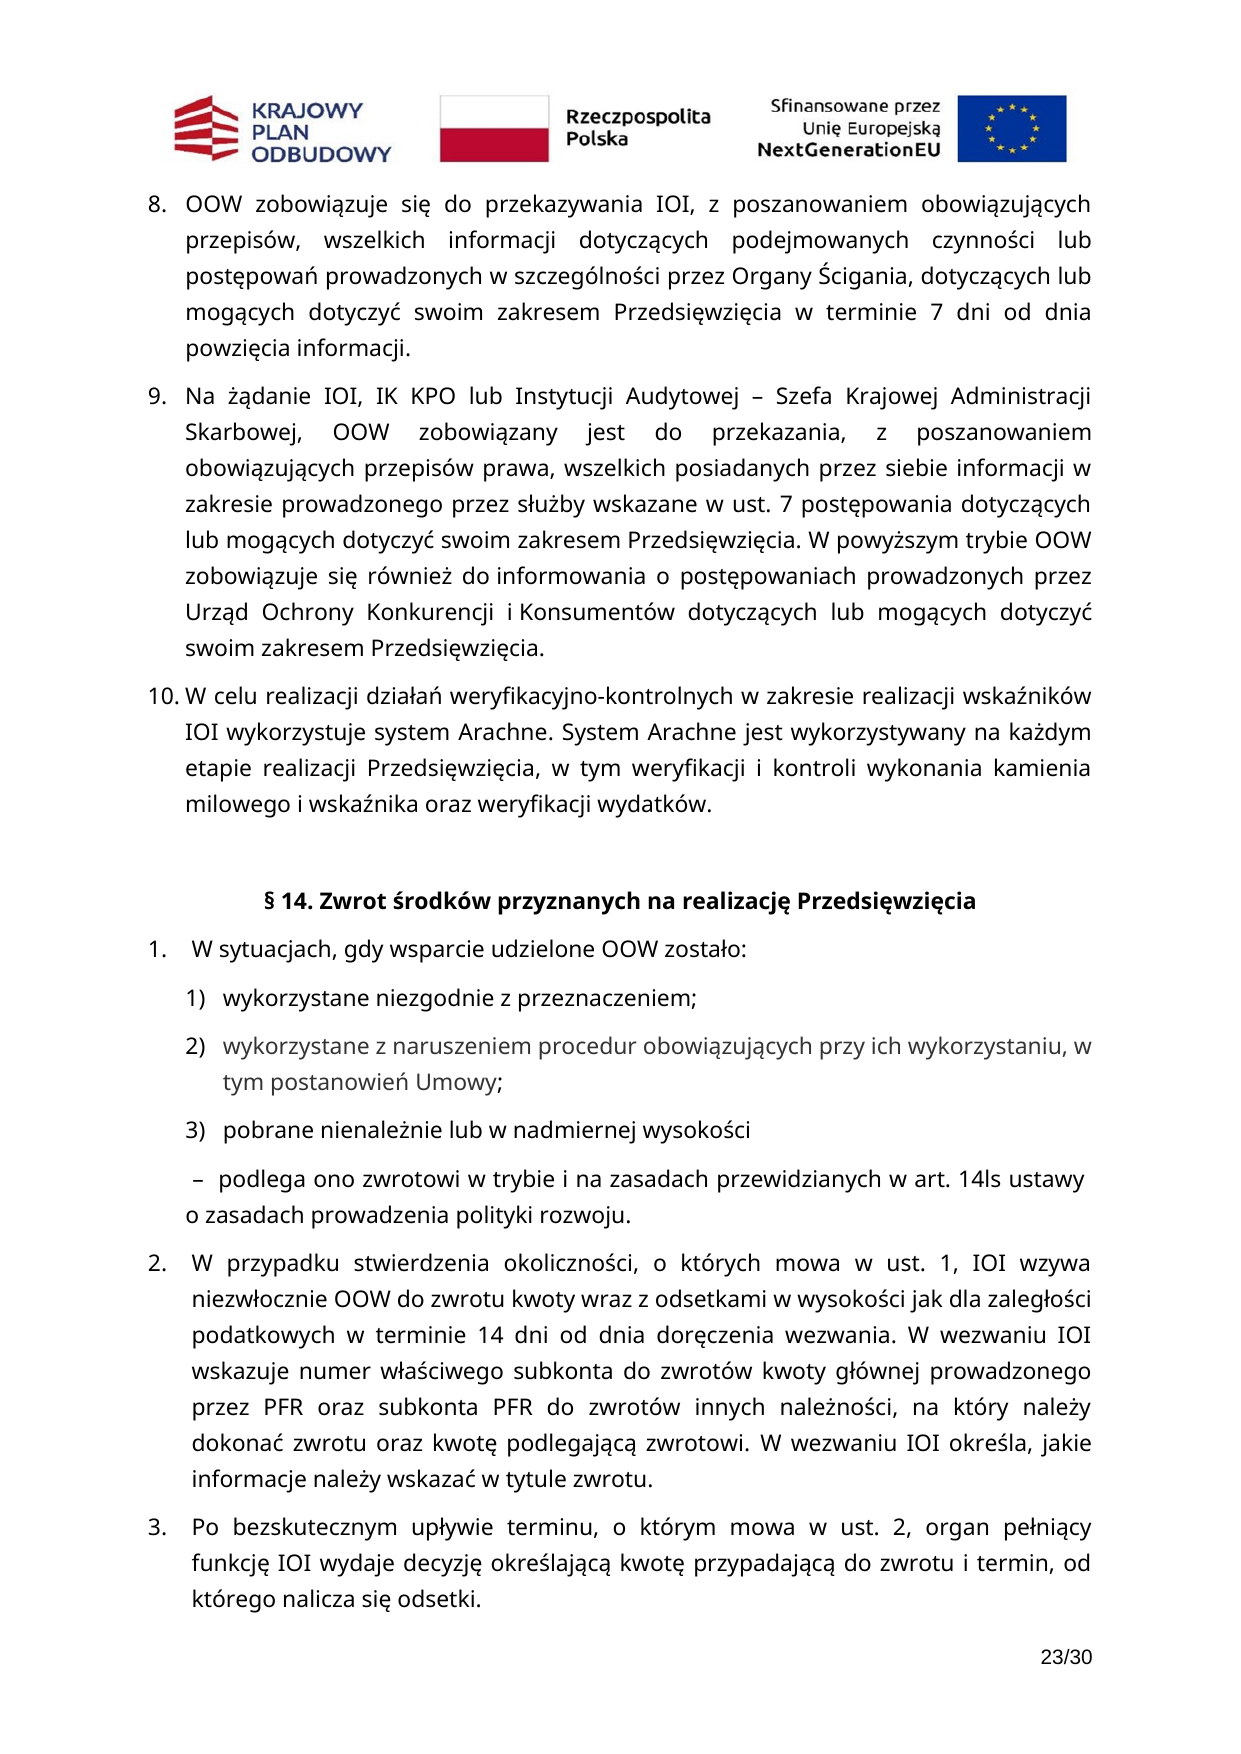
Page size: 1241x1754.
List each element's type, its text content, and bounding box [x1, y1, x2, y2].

list W celu realizacji działań weryfikacyjno-kontrolnych w zakresie realizacji wskaźników IOI wykorzystuje system Arachne. System Arachne jest wykorzystywany na każdym etapie realizacji Przedsięwzięcia, w tym weryfikacji i kontroli wykonania kamienia milowego i wskaźnika oraz weryfikacji wydatków. [147, 680, 1092, 819]
list W sytuacjach, gdy wsparcie udzielone OOW zostało: [148, 933, 1092, 964]
list W przypadku stwierdzenia okoliczności, o których mowa w ust. 1, IOI wzywa niezwłocznie OOW do zwrotu kwoty wraz z odsetkami w wysokości jak dla zaległości podatkowych w terminie 14 dni od dnia doręczenia wezwania. W wezwaniu IOI wskazuje numer właściwego subkonta do zwrotów kwoty głównej prowadzonego przez PFR oraz subkonta PFR do zwrotów innych należności, na który należy dokonać zwrotu oraz kwotę podlegającą zwrotowi. W wezwaniu IOI określa, jakie informacje należy wskazać w tytule zwrotu. [148, 1247, 1092, 1494]
list wykorzystane niezgodnie z przeznaczeniem; [185, 981, 1092, 1013]
text – podlega ono zwrotowi w trybie i na zasadach przewidzianych w art. 14ls ustawy o zasadach prowadzenia polityki rozwoju. [185, 1163, 1092, 1230]
list wykorzystane z naruszeniem procedur obowiązujących przy ich wykorzystaniu, w tym postanowień Umowy; [185, 1030, 1092, 1097]
list pobrane nienależnie lub w nadmiernej wysokości [185, 1114, 1092, 1146]
list Na żądanie IOI, IK KPO lub Instytucji Audytowej – Szefa Krajowej Administracji Skarbowej, OOW zobowiązany jest do przekazania, z poszanowaniem obowiązujących przepisów prawa, wszelkich posiadanych przez siebie informacji w zakresie prowadzonego przez służby wskazane w ust. 7 postępowania dotyczących lub mogących dotyczyć swoim zakresem Przedsięwzięcia. W powyższym trybie OOW zobowiązuje się również do informowania o postępowaniach prowadzonych przez Urząd Ochrony Konkurencji i Konsumentów dotyczących lub mogących dotyczyć swoim zakresem Przedsięwzięcia. [148, 380, 1092, 663]
list Po bezskutecznym upływie terminu, o którym mowa w ust. 2, organ pełniący funkcję IOI wydaje decyzję określającą kwotę przypadającą do zwrotu i termin, od którego nalicza się odsetki. [148, 1511, 1092, 1614]
text § 14. Zwrot środków przyznanych na realizację Przedsięwzięcia [148, 884, 1092, 916]
picture [147, 73, 1079, 188]
list OOW zobowiązuje się do przekazywania IOI, z poszanowaniem obowiązujących przepisów, wszelkich informacji dotyczących podejmowanych czynności lub postępowań prowadzonych w szczególności przez Organy Ścigania, dotyczących lub mogących dotyczyć swoim zakresem Przedsięwzięcia w terminie 7 dni od dnia powzięcia informacji. [148, 188, 1092, 363]
